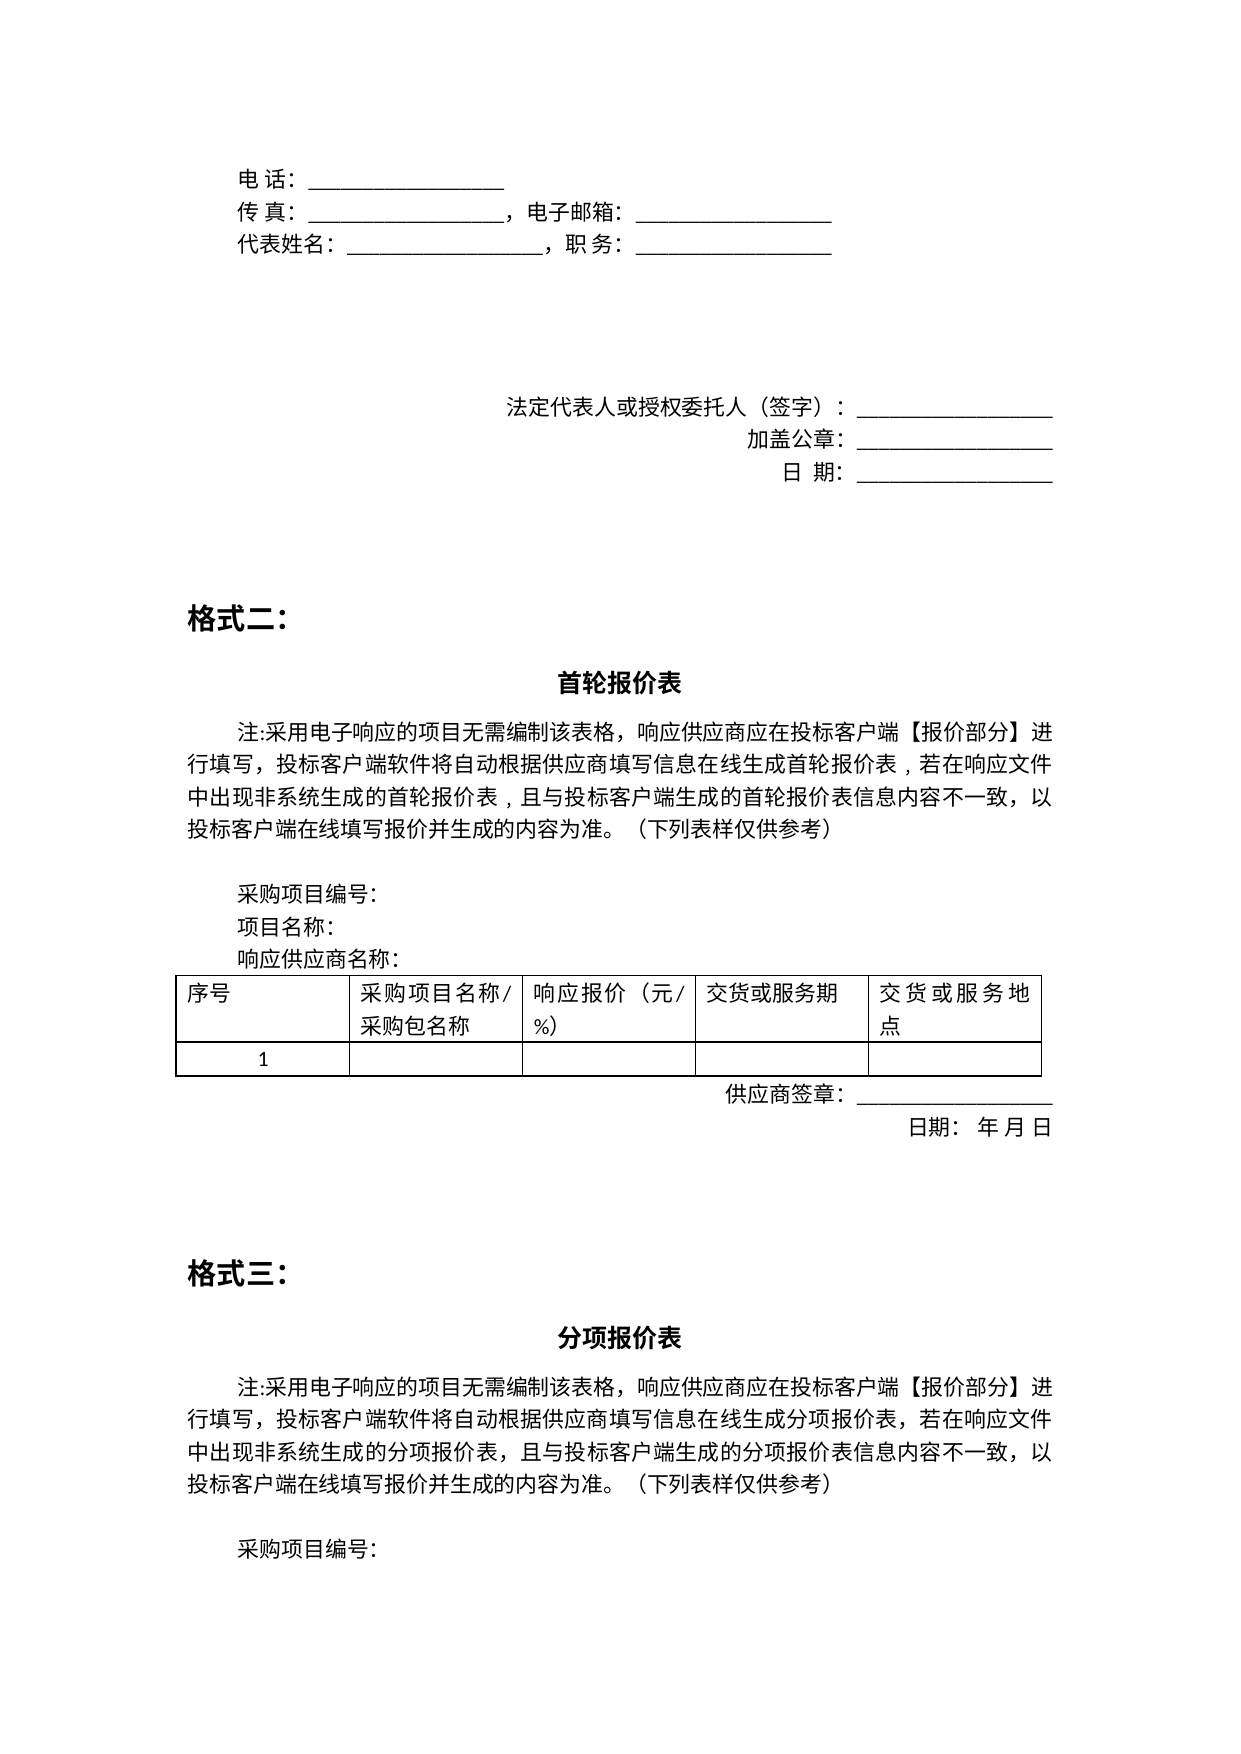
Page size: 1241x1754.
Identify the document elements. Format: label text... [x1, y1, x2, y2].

text 代表姓名：__________________，职 务：__________________ [187, 227, 1053, 259]
text 注:采用电子响应的项目无需编制该表格，响应供应商应在投标客户端【报价部分】进行填写，投标客户端软件将自动根据供应商填写信息在线生成分项报价表，若在响应文件中出现非系统生成的分项报价表，且与投标客户端生成的分项报价表信息内容不一致，以投标客户端在线填写报价并生成的内容为准。（下列表样仅供参考） [187, 1369, 1053, 1532]
text 日期： 年 月 日 [187, 1109, 1053, 1142]
text 分项报价表 [187, 1304, 1053, 1369]
table_header 交货或服务地点 [869, 976, 1041, 1041]
text 采购项目编号： [187, 1532, 1053, 1564]
text 法定代表人或授权委托人（签字）：__________________ [187, 389, 1053, 422]
text 供应商签章：__________________ [187, 1077, 1053, 1109]
table_header 采购项目名称/采购包名称 [350, 976, 522, 1041]
text 传 真：__________________，电子邮箱：__________________ [187, 194, 1053, 227]
text 采购项目编号： [187, 877, 1053, 909]
text 加盖公章：__________________ [187, 422, 1053, 454]
table_header 响应报价（元/%） [523, 976, 695, 1041]
text 日 期：__________________ [187, 454, 1053, 487]
table_cell [350, 1043, 522, 1075]
text 项目名称： [187, 909, 1053, 942]
table_header 序号 [177, 976, 349, 1041]
table_cell [869, 1043, 1041, 1075]
text 格式三： [187, 1239, 1053, 1304]
table_cell [523, 1043, 695, 1075]
text 响应供应商名称： [187, 942, 1053, 974]
table_cell 1 [177, 1043, 349, 1075]
text 注:采用电子响应的项目无需编制该表格，响应供应商应在投标客户端【报价部分】进行填写，投标客户端软件将自动根据供应商填写信息在线生成首轮报价表﹐若在响应文件中出现非系统生成的首轮报价表﹐且与投标客户端生成的首轮报价表信息内容不一致，以投标客户端在线填写报价并生成的内容为准。（下列表样仅供参考） [187, 714, 1053, 877]
text 首轮报价表 [187, 649, 1053, 714]
text 电 话：__________________ [187, 162, 1053, 194]
table_cell [696, 1043, 868, 1075]
text 格式二： [187, 584, 1053, 649]
table_header 交货或服务期 [696, 976, 868, 1041]
